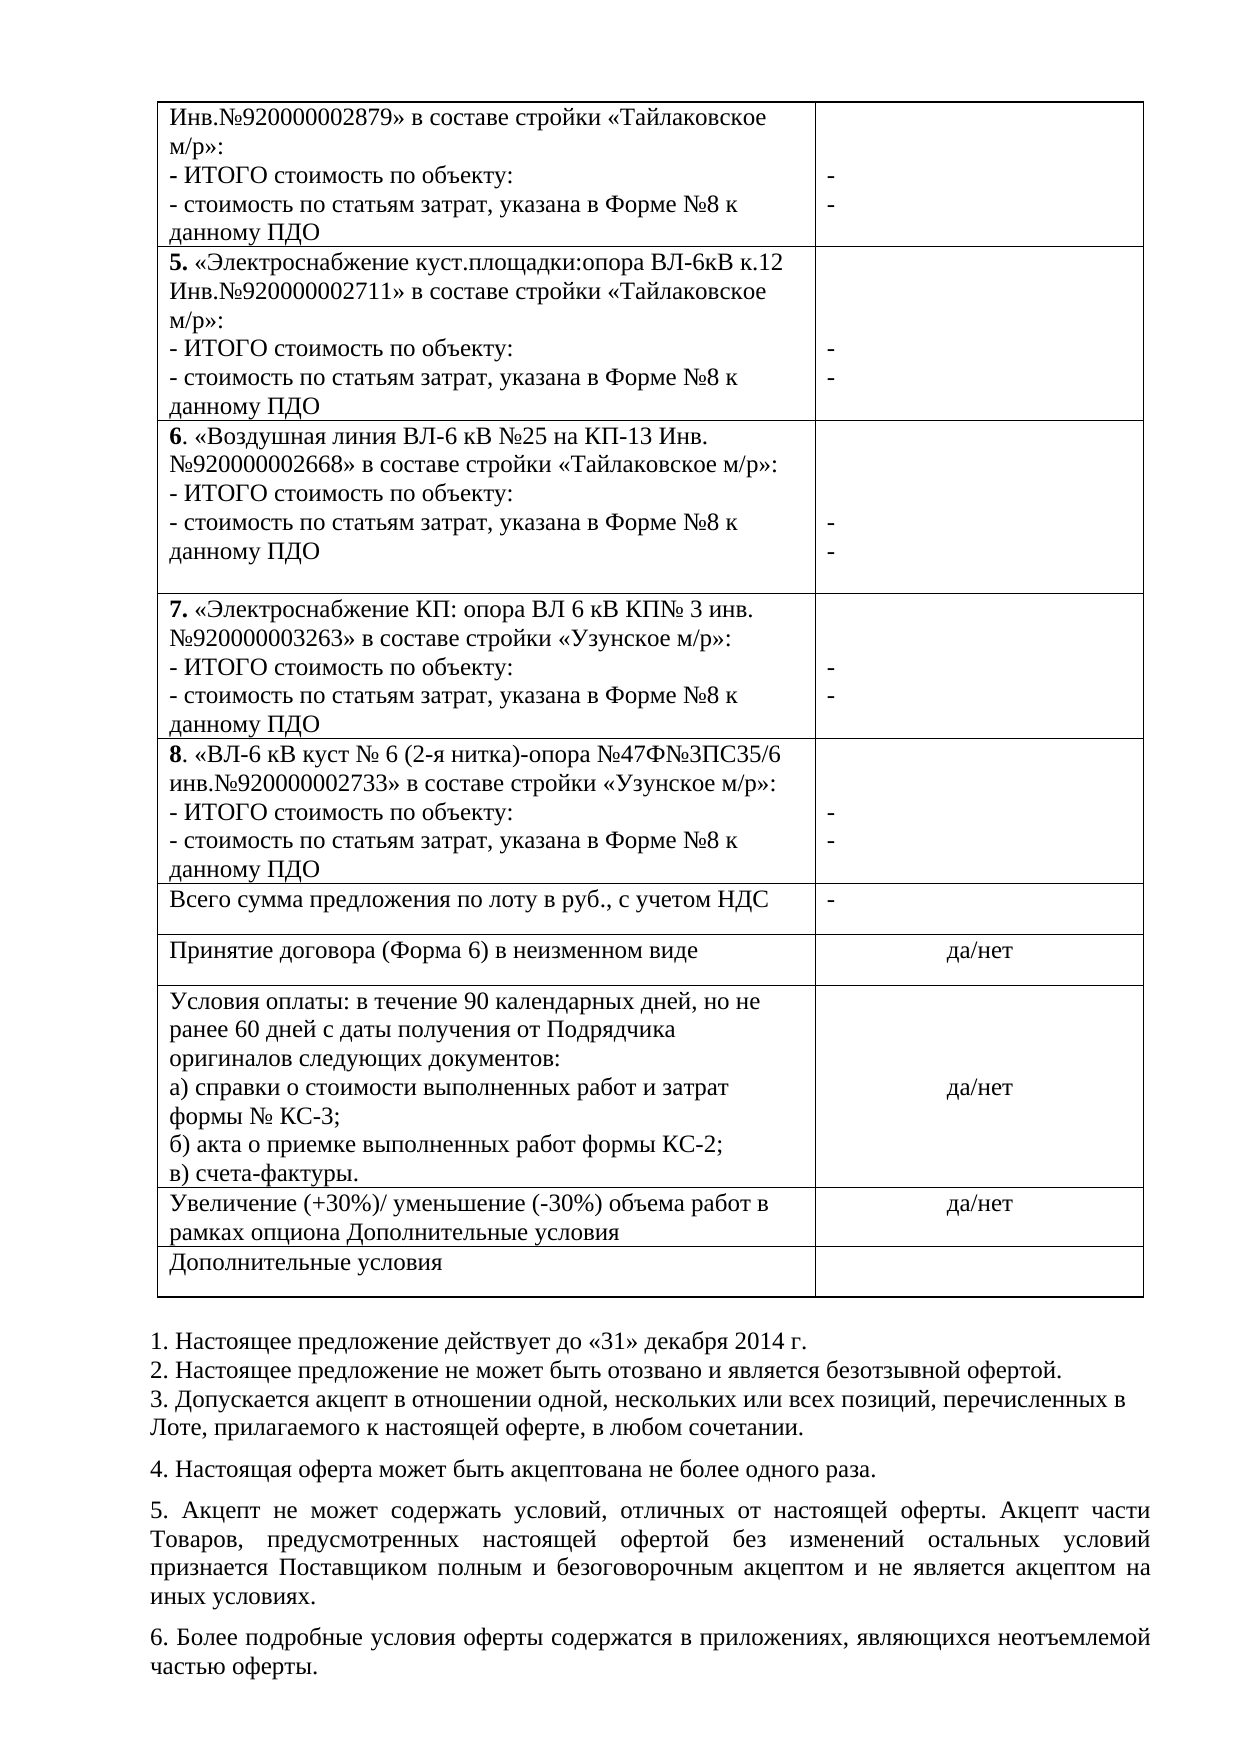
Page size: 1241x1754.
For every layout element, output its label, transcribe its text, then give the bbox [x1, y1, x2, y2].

table_cell 8. «ВЛ-6 кВ куст № 6 (2-я нитка)-опора №47Ф№3ПС35/6 инв.№920000002733» в составе стройки «Узунское м/р»: - ИТОГО стоимость по объекту: - стоимость по статьям затрат, указана в Форме №8 к данному ПДО [158, 739, 815, 883]
table_cell 5. «Электроснабжение куст.площадки:опора ВЛ-6кВ к.12 Инв.№920000002711» в составе стройки «Тайлаковское м/р»: - ИТОГО стоимость по объекту: - стоимость по статьям затрат, указана в Форме №8 к данному ПДО [158, 247, 815, 420]
text 4. Настоящая оферта может быть акцептована не более одного раза. [150, 1454, 1152, 1482]
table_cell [158, 103, 815, 246]
table_cell Всего сумма предложения по лоту в руб., с учетом НДС [158, 884, 815, 934]
text 1. Настоящее предложение действует до «31» декабря 2014 г. [150, 1326, 1152, 1355]
table_cell - - [816, 421, 1143, 593]
table_cell - - [816, 739, 1143, 883]
text 6. Более подробные условия оферты содержатся в приложениях, являющихся неотъемлемой частью оферты. [150, 1622, 1152, 1680]
table_cell 7. «Электроснабжение КП: опора ВЛ 6 кВ КП№ 3 инв.№920000003263» в составе стройки «Узунское м/р»: - ИТОГО стоимость по объекту: - стоимость по статьям затрат, указана в Форме №8 к данному ПДО [158, 594, 815, 738]
table_cell - - [816, 594, 1143, 738]
table_cell Условия оплаты: в течение 90 календарных дней, но не ранее 60 дней с даты получения от Подрядчика оригиналов следующих документов: а) справки о стоимости выполненных работ и затрат формы № КС-3; б) акта о приемке выполненных работ формы КС-2; в) счета-фактуры. [158, 986, 815, 1187]
table_cell Дополнительные условия [158, 1247, 815, 1296]
table_cell Принятие договора (Форма 6) в неизменном виде [158, 935, 815, 985]
table_cell - - [816, 103, 1143, 246]
text 2. Настоящее предложение не может быть отозвано и является безотзывной офертой. [150, 1355, 1152, 1384]
table_cell Увеличение (+30%)/ уменьшение (-30%) объема работ в рамках опциона Дополнительные условия [158, 1188, 815, 1246]
table_cell да/нет [816, 986, 1143, 1187]
text 3. Допускается акцепт в отношении одной, нескольких или всех позиций, перечисленных в Лоте, прилагаемого к настоящей оферте, в любом сочетании. [150, 1384, 1152, 1441]
text 5. Акцепт не может содержать условий, отличных от настоящей оферты. Акцепт части Товаров, предусмотренных настоящей офертой без изменений остальных условий признается Поставщиком полным и безоговорочным акцептом и не является акцептом на иных условиях. [150, 1495, 1152, 1610]
table_cell - - [816, 247, 1143, 420]
table_cell да/нет [816, 935, 1143, 985]
table_cell да/нет [816, 1188, 1143, 1246]
table_cell - [816, 884, 1143, 934]
table_cell 6. «Воздушная линия ВЛ-6 кВ №25 на КП-13 Инв.№920000002668» в составе стройки «Тайлаковское м/р»: - ИТОГО стоимость по объекту: - стоимость по статьям затрат, указана в Форме №8 к данному ПДО [158, 421, 815, 593]
table_cell [816, 1247, 1143, 1296]
